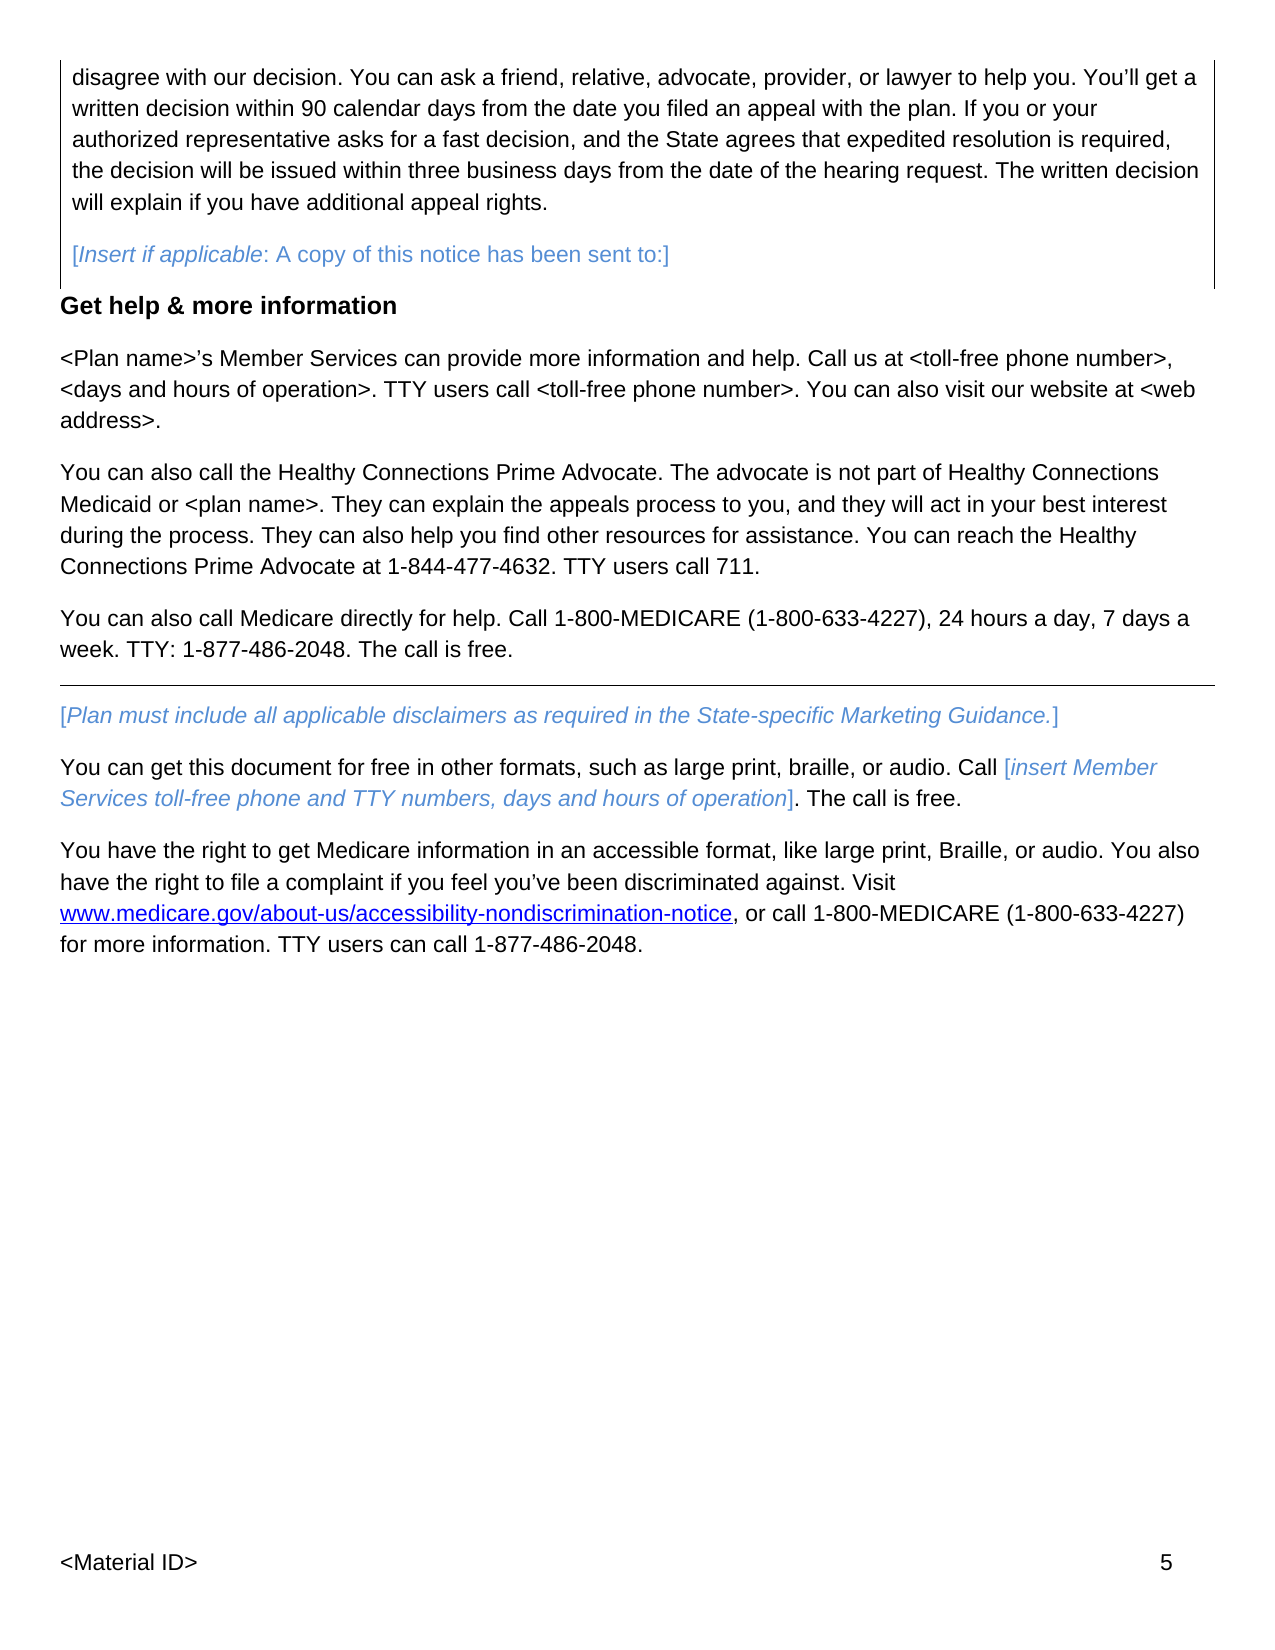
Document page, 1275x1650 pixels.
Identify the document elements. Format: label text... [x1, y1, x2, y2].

list You can also call Medicare directly for help. Call 1-800-MEDICARE (1-800-633-4227), 24 hours a day, 7 days a week. TTY: 1-877-486-2048. The call is free. [60, 602, 1215, 664]
text Get help & more information [60, 289, 1215, 320]
list <Plan name>’s Member Services can provide more information and help. Call us at <toll-free phone number>, <days and hours of operation>. TTY users call <toll-free phone number>. You can also visit our website at <web address>. [60, 341, 1215, 435]
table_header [61, 60, 1214, 289]
list You can also call the Healthy Connections Prime Advocate. The advocate is not part of Healthy Connections Medicaid or <plan name>. They can explain the appeals process to you, and they will act in your best interest during the process. They can also help you find other resources for assistance. You can reach the Healthy Connections Prime Advocate at 1-844-477-4632. TTY users call 711. [60, 456, 1215, 581]
text You have the right to get Medicare information in an accessible format, like large print, Braille, or audio. You also have the right to file a complaint if you feel you’ve been discriminated against. Visit www.medicare.gov/about-us/accessibility-nondiscrimination-notice, or call 1-800-MEDICARE (1-800-633-4227) for more information. TTY users can call 1-877-486-2048. [60, 834, 1215, 959]
text You can get this document for free in other formats, such as large print, braille, or audio. Call [insert Member Services toll-free phone and TTY numbers, days and hours of operation]. The call is free. [60, 751, 1215, 813]
text [Plan must include all applicable disclaimers as required in the State-specific Marketing Guidance.] [60, 686, 1215, 730]
